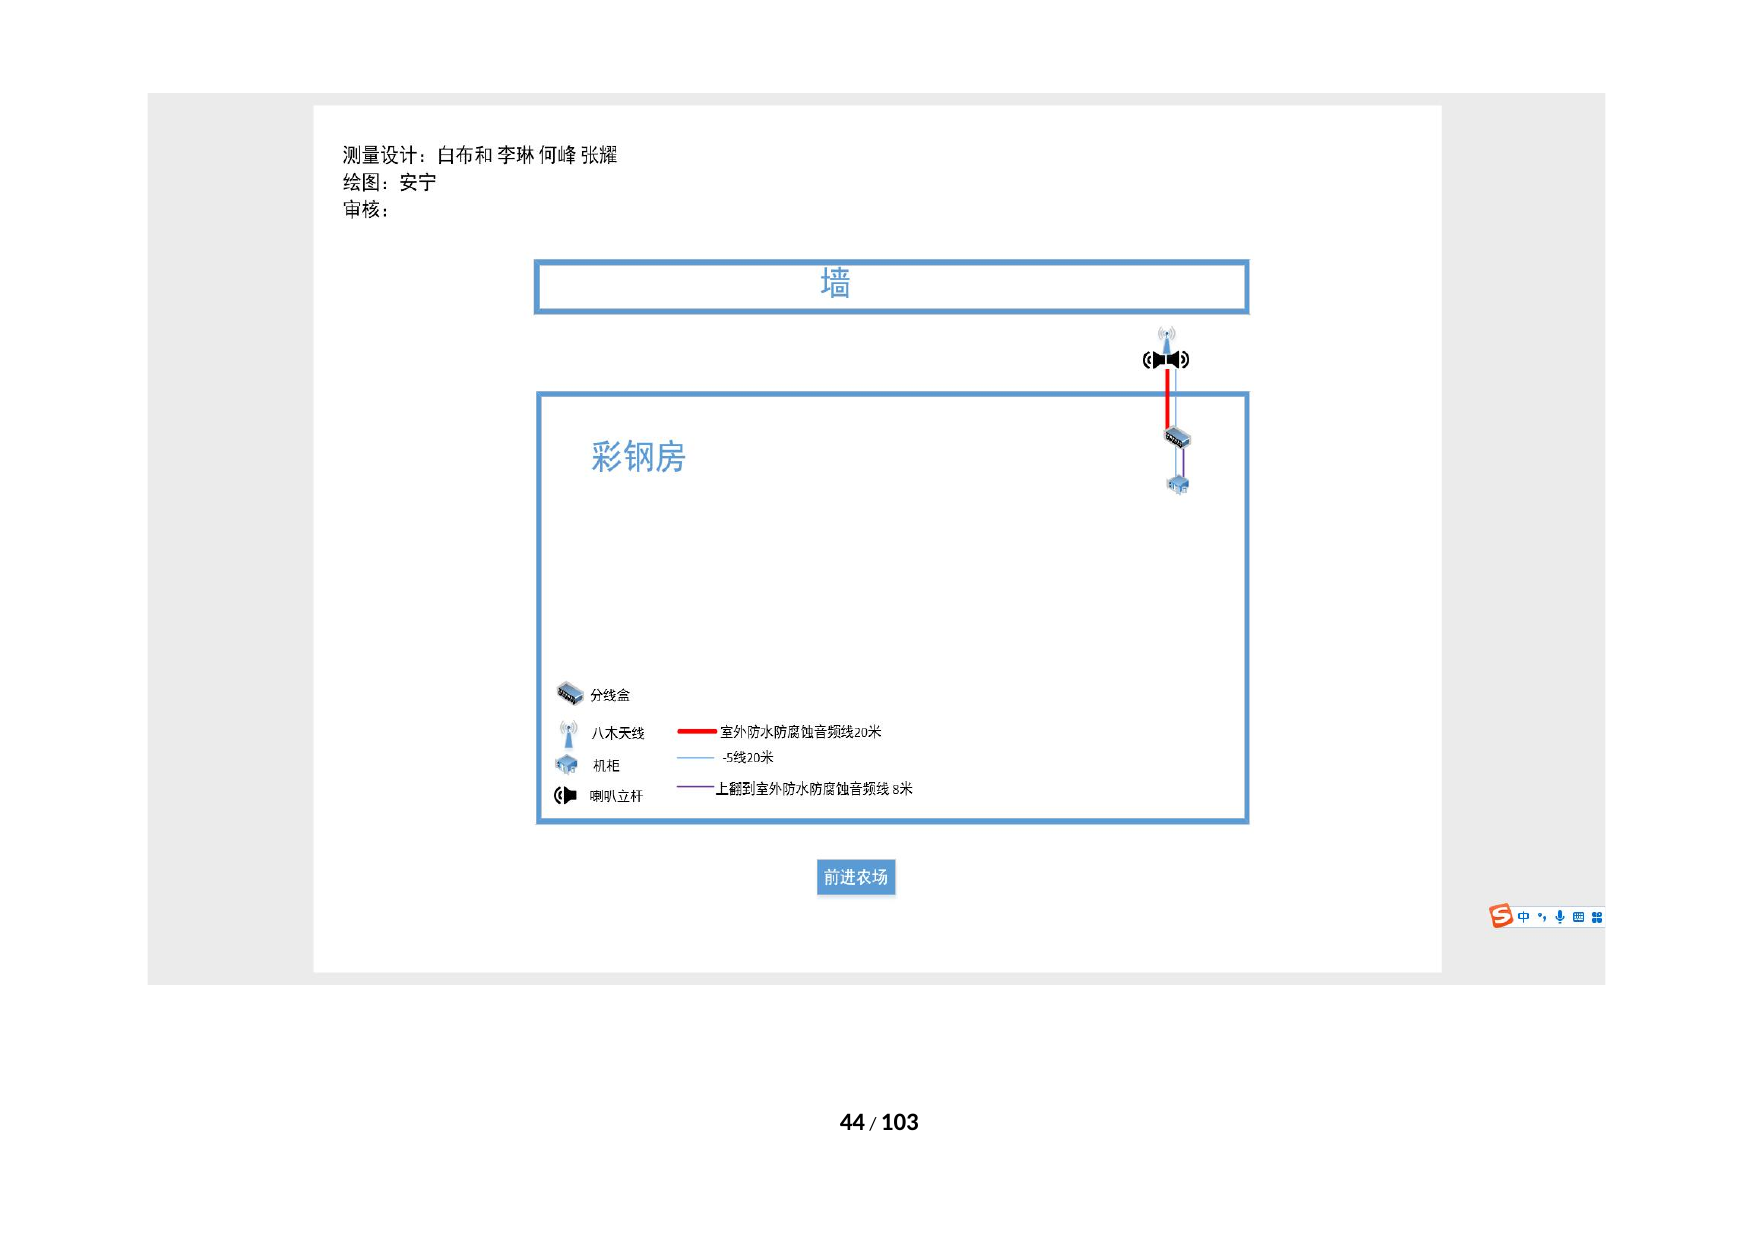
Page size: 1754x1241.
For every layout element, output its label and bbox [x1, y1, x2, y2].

picture [147, 93, 1606, 985]
